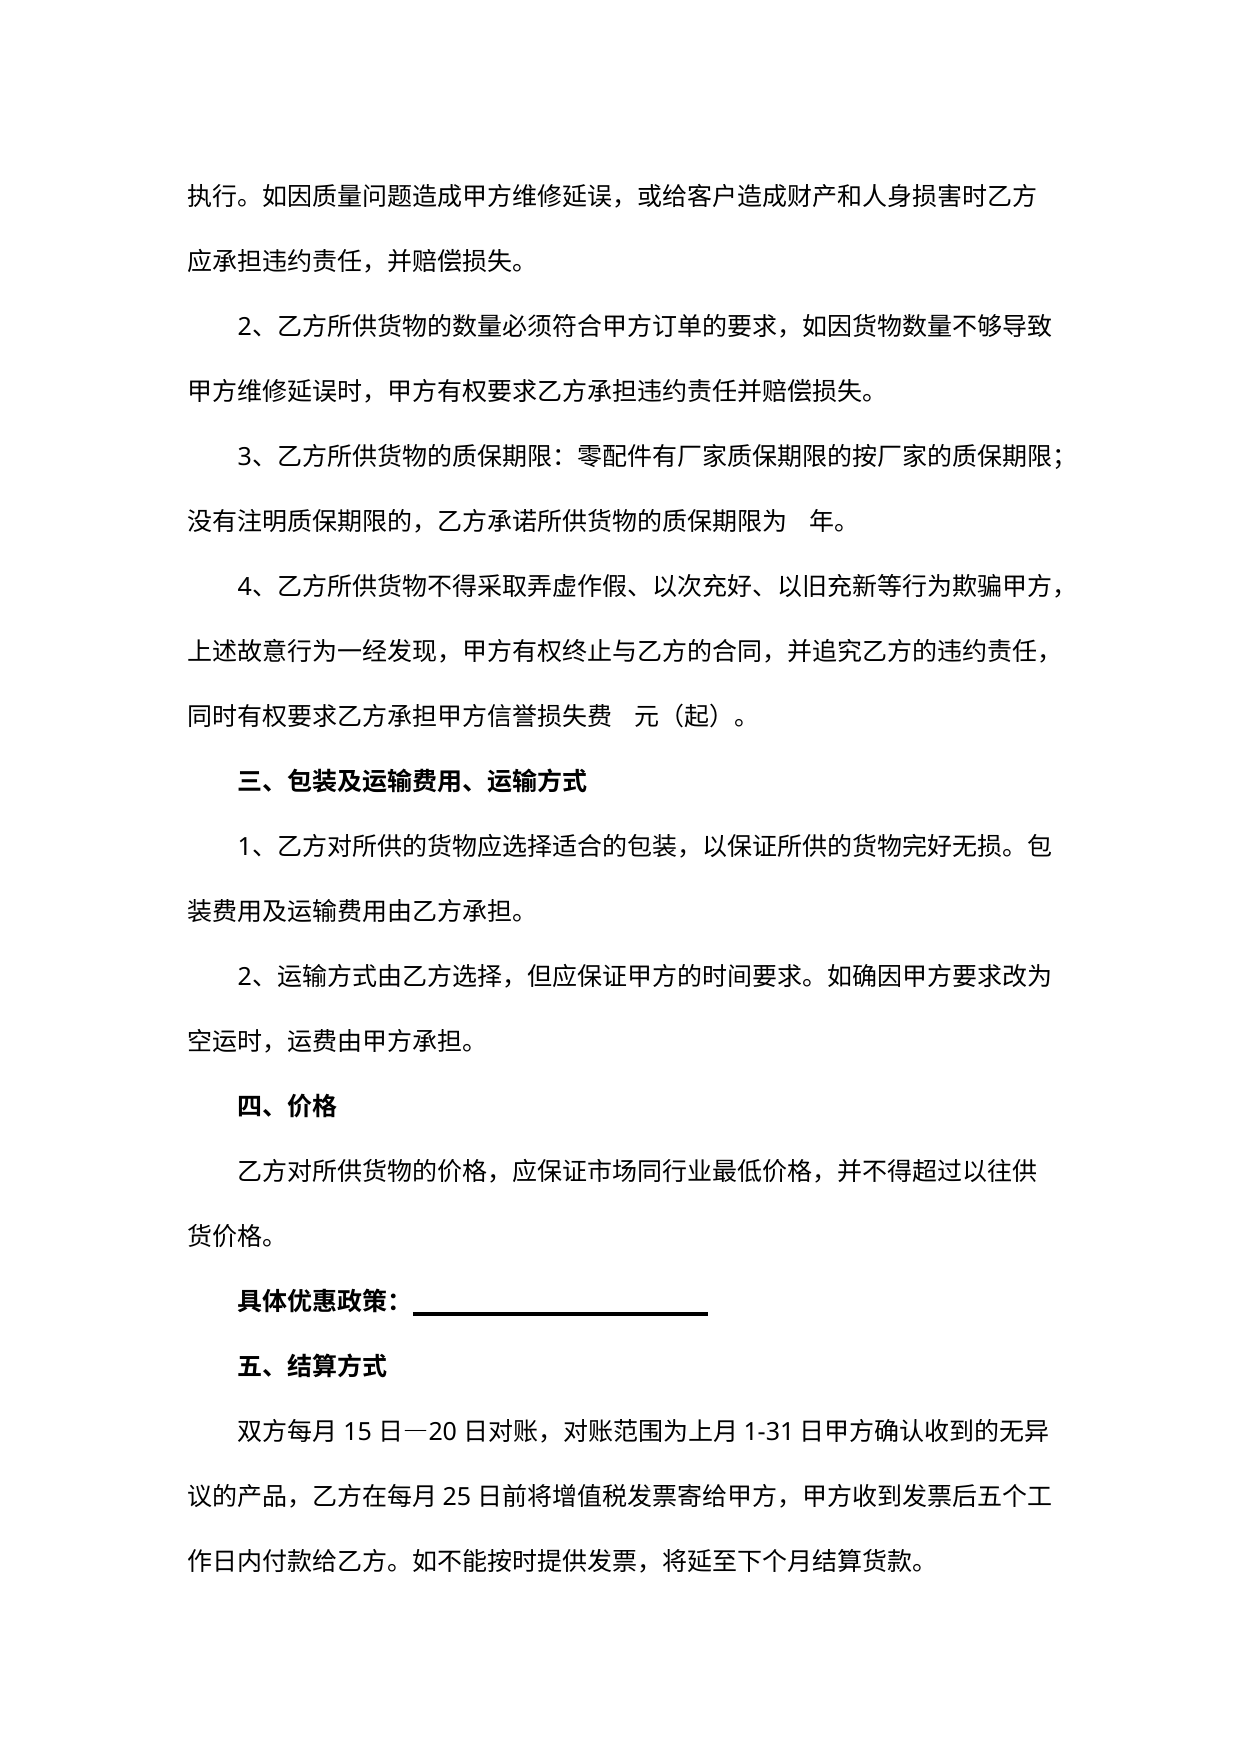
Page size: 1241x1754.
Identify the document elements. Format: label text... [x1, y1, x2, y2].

text 五、结算方式 [187, 1332, 1053, 1397]
text 具体优惠政策： [187, 1267, 1053, 1332]
text 四、价格 [187, 1072, 1053, 1137]
text 4、乙方所供货物不得采取弄虚作假、以次充好、以旧充新等行为欺骗甲方，上述故意行为一经发现，甲方有权终止与乙方的合同，并追究乙方的违约责任，同时有权要求乙方承担甲方信誉损失费 元（起）。 [187, 552, 1053, 747]
text 2、运输方式由乙方选择，但应保证甲方的时间要求。如确因甲方要求改为空运时，运费由甲方承担。 [187, 942, 1053, 1072]
text 三、包装及运输费用、运输方式 [187, 747, 1053, 812]
text 双方每月 15 日—20 日对账，对账范围为上月1-31日甲方确认收到的无异议的产品，乙方在每月25 日前将增值税发票寄给甲方，甲方收到发票后五个工作日内付款给乙方。如不能按时提供发票，将延至下个月结算货款。 [187, 1397, 1053, 1592]
text 2、乙方所供货物的数量必须符合甲方订单的要求，如因货物数量不够导致甲方维修延误时，甲方有权要求乙方承担违约责任并赔偿损失。 [187, 292, 1053, 422]
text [187, 162, 1053, 292]
text 乙方对所供货物的价格，应保证市场同行业最低价格，并不得超过以往供货价格。 [187, 1137, 1053, 1267]
text 3、乙方所供货物的质保期限：零配件有厂家质保期限的按厂家的质保期限；没有注明质保期限的，乙方承诺所供货物的质保期限为 年。 [187, 422, 1053, 552]
text 1、乙方对所供的货物应选择适合的包装，以保证所供的货物完好无损。包装费用及运输费用由乙方承担。 [187, 812, 1053, 942]
